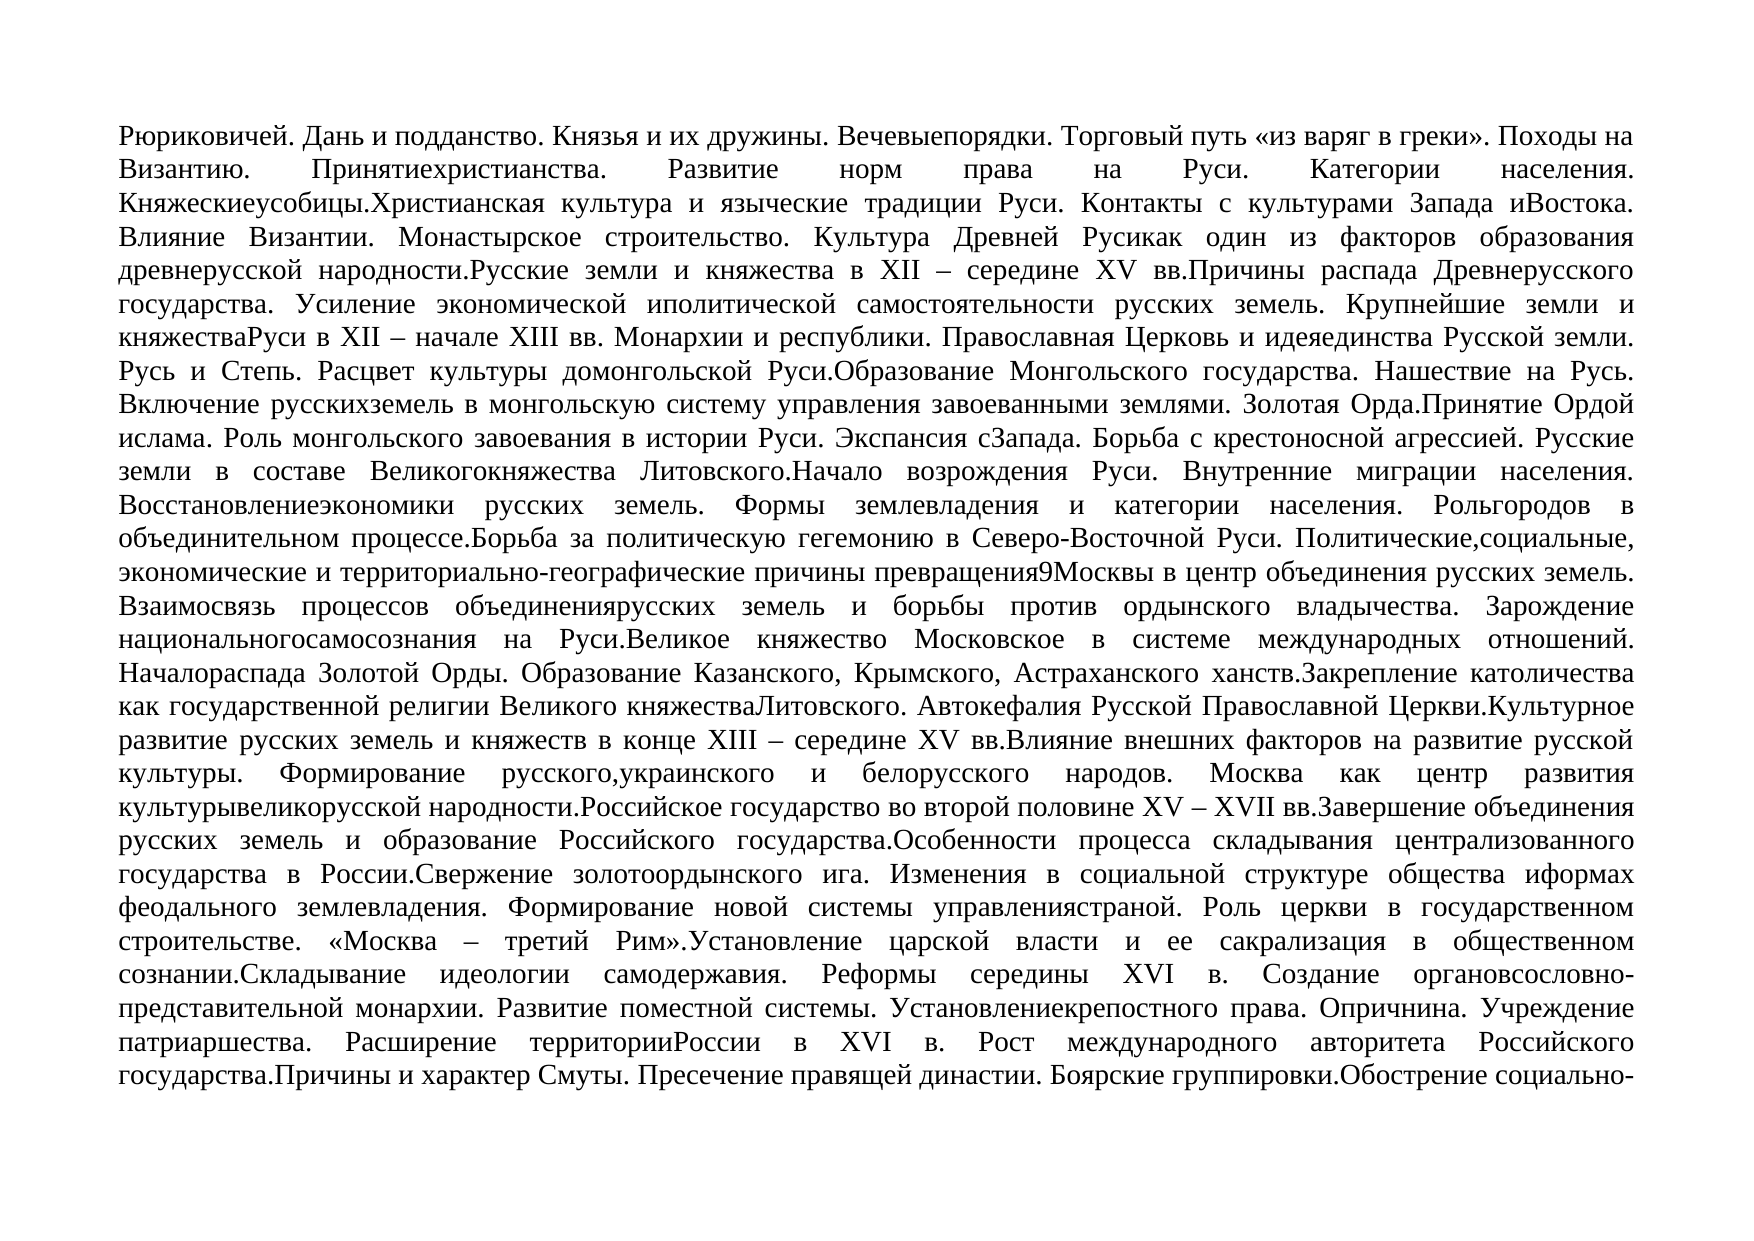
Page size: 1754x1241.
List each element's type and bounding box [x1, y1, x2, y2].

text [118, 118, 1636, 1091]
